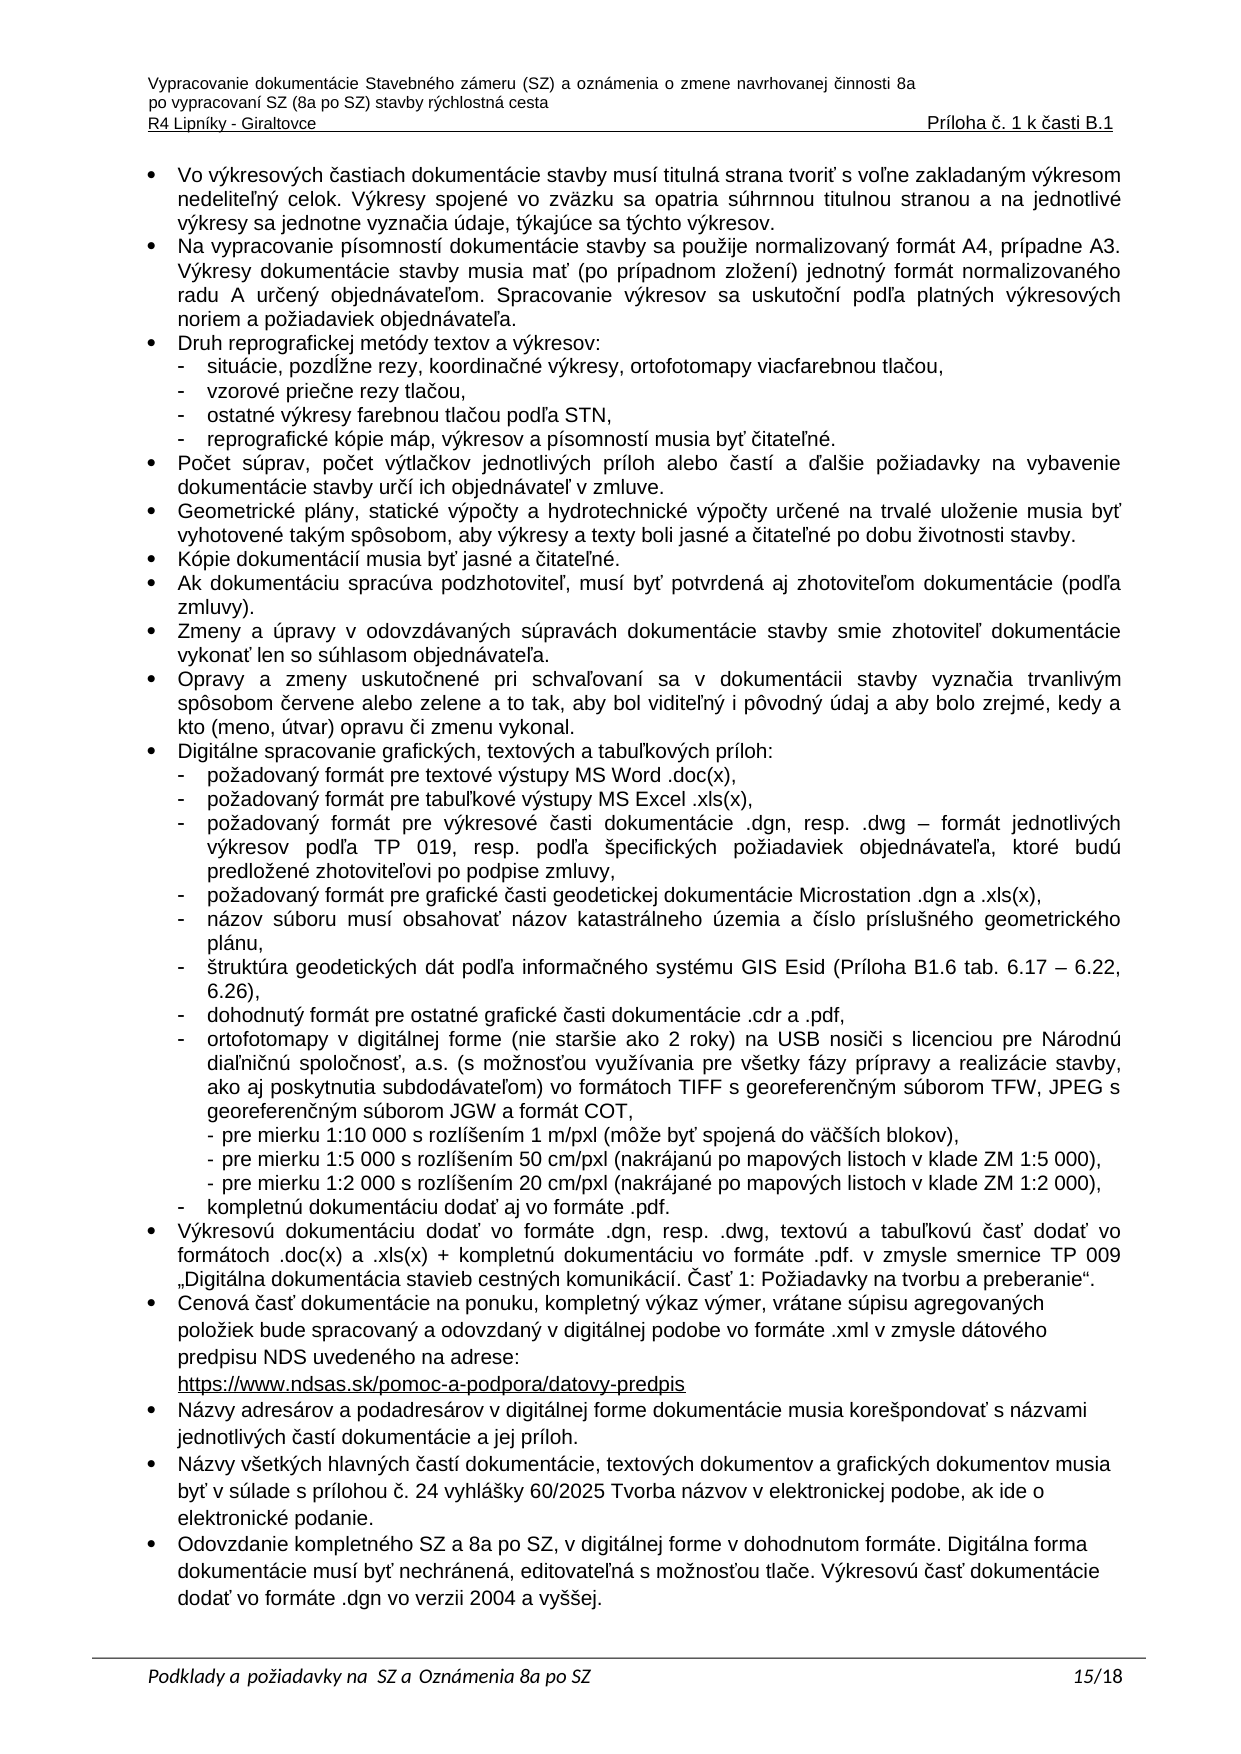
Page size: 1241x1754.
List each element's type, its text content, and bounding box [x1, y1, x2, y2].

list Odovzdanie kompletného SZ a 8a po SZ, v digitálnej forme v dohodnutom formáte. Digitálna forma dokumentácie musí byť nechránená, editovateľná s možnosťou tlače. Výkresovú časť dokumentácie dodať vo formáte .dgn vo verzii 2004 a vyššej. [148, 1532, 1122, 1610]
list Názvy všetkých hlavných častí dokumentácie, textových dokumentov a grafických dokumentov musia byť v súlade s prílohou č. 24 vyhlášky 60/2025 Tvorba názvov v elektronickej podobe, ak ide o elektronické podanie. [148, 1452, 1122, 1529]
list požadovaný formát pre výkresové časti dokumentácie .dgn, resp. .dwg – formát jednotlivých výkresov podľa TP 019, resp. podľa špecifických požiadaviek objednávateľa, ktoré budú predložené zhotoviteľovi po podpise zmluvy, [177, 811, 1122, 883]
list Druh reprografickej metódy textov a výkresov: [148, 330, 1122, 354]
list pre mierku 1:2 000 s rozlíšením 20 cm/pxl (nakrájané po mapových listoch v klade ZM 1:2 000), [207, 1171, 1122, 1195]
list Na vypracovanie písomností dokumentácie stavby sa použije normalizovaný formát A4, prípadne A3. Výkresy dokumentácie stavby musia mať (po prípadnom zložení) jednotný formát normalizovaného radu A určený objednávateľom. Spracovanie výkresov sa uskutoční podľa platných výkresových noriem a požiadaviek objednávateľa. [148, 234, 1122, 330]
list situácie, pozdĺžne rezy, koordinačné výkresy, ortofotomapy viacfarebnou tlačou, [177, 354, 1122, 378]
list Zmeny a úpravy v odovzdávaných súpravách dokumentácie stavby smie zhotoviteľ dokumentácie vykonať len so súhlasom objednávateľa. [148, 619, 1122, 667]
list Cenová časť dokumentácie na ponuku, kompletný výkaz výmer, vrátane súpisu agregovaných položiek bude spracovaný a odovzdaný v digitálnej podobe vo formáte .xml v zmysle dátového predpisu NDS uvedeného na adrese: [148, 1291, 1122, 1368]
list požadovaný formát pre tabuľkové výstupy MS Excel .xls(x), [177, 787, 1122, 811]
list štruktúra geodetických dát podľa informačného systému GIS Esid (Príloha B1.6 tab. 6.17 – 6.22, 6.26), [177, 955, 1122, 1003]
list dohodnutý formát pre ostatné grafické časti dokumentácie .cdr a .pdf, [177, 1003, 1122, 1027]
list Výkresovú dokumentáciu dodať vo formáte .dgn, resp. .dwg, textovú a tabuľkovú časť dodať vo formátoch .doc(x) a .xls(x) + kompletnú dokumentáciu vo formáte .pdf. v zmysle smernice TP 009 „Digitálna dokumentácia stavieb cestných komunikácií. Časť 1: Požiadavky na tvorbu a preberanie“. [148, 1219, 1122, 1291]
list požadovaný formát pre grafické časti geodetickej dokumentácie Microstation .dgn a .xls(x), [177, 883, 1122, 907]
list reprografické kópie máp, výkresov a písomností musia byť čitateľné. [177, 427, 1122, 451]
list pre mierku 1:5 000 s rozlíšením 50 cm/pxl (nakrájanú po mapových listoch v klade ZM 1:5 000), [207, 1147, 1122, 1171]
list Názvy adresárov a podadresárov v digitálnej forme dokumentácie musia korešpondovať s názvami jednotlivých častí dokumentácie a jej príloh. [148, 1398, 1122, 1449]
list kompletnú dokumentáciu dodať aj vo formáte .pdf. [177, 1195, 1122, 1219]
list Digitálne spracovanie grafických, textových a tabuľkových príloh: [148, 739, 1122, 763]
list pre mierku 1:10 000 s rozlíšením 1 m/pxl (môže byť spojená do väčších blokov), [207, 1123, 1122, 1147]
list ortofotomapy v digitálnej forme (nie staršie ako 2 roky) na USB nosiči s licenciou pre Národnú diaľničnú spoločnosť, a.s. (s možnosťou využívania pre všetky fázy prípravy a realizácie stavby, ako aj poskytnutia subdodávateľom) vo formátoch TIFF s georeferenčným súborom TFW, JPEG s georeferenčným súborom JGW a formát COT, [177, 1027, 1122, 1123]
list Geometrické plány, statické výpočty a hydrotechnické výpočty určené na trvalé uloženie musia byť vyhotovené takým spôsobom, aby výkresy a texty boli jasné a čitateľné po dobu životnosti stavby. [148, 499, 1122, 547]
list https://www.ndsas.sk/pomoc-a-podpora/datovy-predpis [177, 1371, 1122, 1395]
list Vo výkresových častiach dokumentácie stavby musí titulná strana tvoriť s voľne zakladaným výkresom nedeliteľný celok. Výkresy spojené vo zväzku sa opatria súhrnnou titulnou stranou a na jednotlivé výkresy sa jednotne vyznačia údaje, týkajúce sa týchto výkresov. [148, 162, 1122, 234]
list vzorové priečne rezy tlačou, [177, 378, 1122, 402]
list požadovaný formát pre textové výstupy MS Word .doc(x), [177, 763, 1122, 787]
list ostatné výkresy farebnou tlačou podľa STN, [177, 402, 1122, 427]
list Počet súprav, počet výtlačkov jednotlivých príloh alebo častí a ďalšie požiadavky na vybavenie dokumentácie stavby určí ich objednávateľ v zmluve. [148, 451, 1122, 499]
list názov súboru musí obsahovať názov katastrálneho územia a číslo príslušného geometrického plánu, [177, 907, 1122, 955]
list Opravy a zmeny uskutočnené pri schvaľovaní sa v dokumentácii stavby vyznačia trvanlivým spôsobom červene alebo zelene a to tak, aby bol viditeľný i pôvodný údaj a aby bolo zrejmé, kedy a kto (meno, útvar) opravu či zmenu vykonal. [148, 667, 1122, 739]
list Ak dokumentáciu spracúva podzhotoviteľ, musí byť potvrdená aj zhotoviteľom dokumentácie (podľa zmluvy). [148, 571, 1122, 619]
list Kópie dokumentácií musia byť jasné a čitateľné. [148, 547, 1122, 571]
